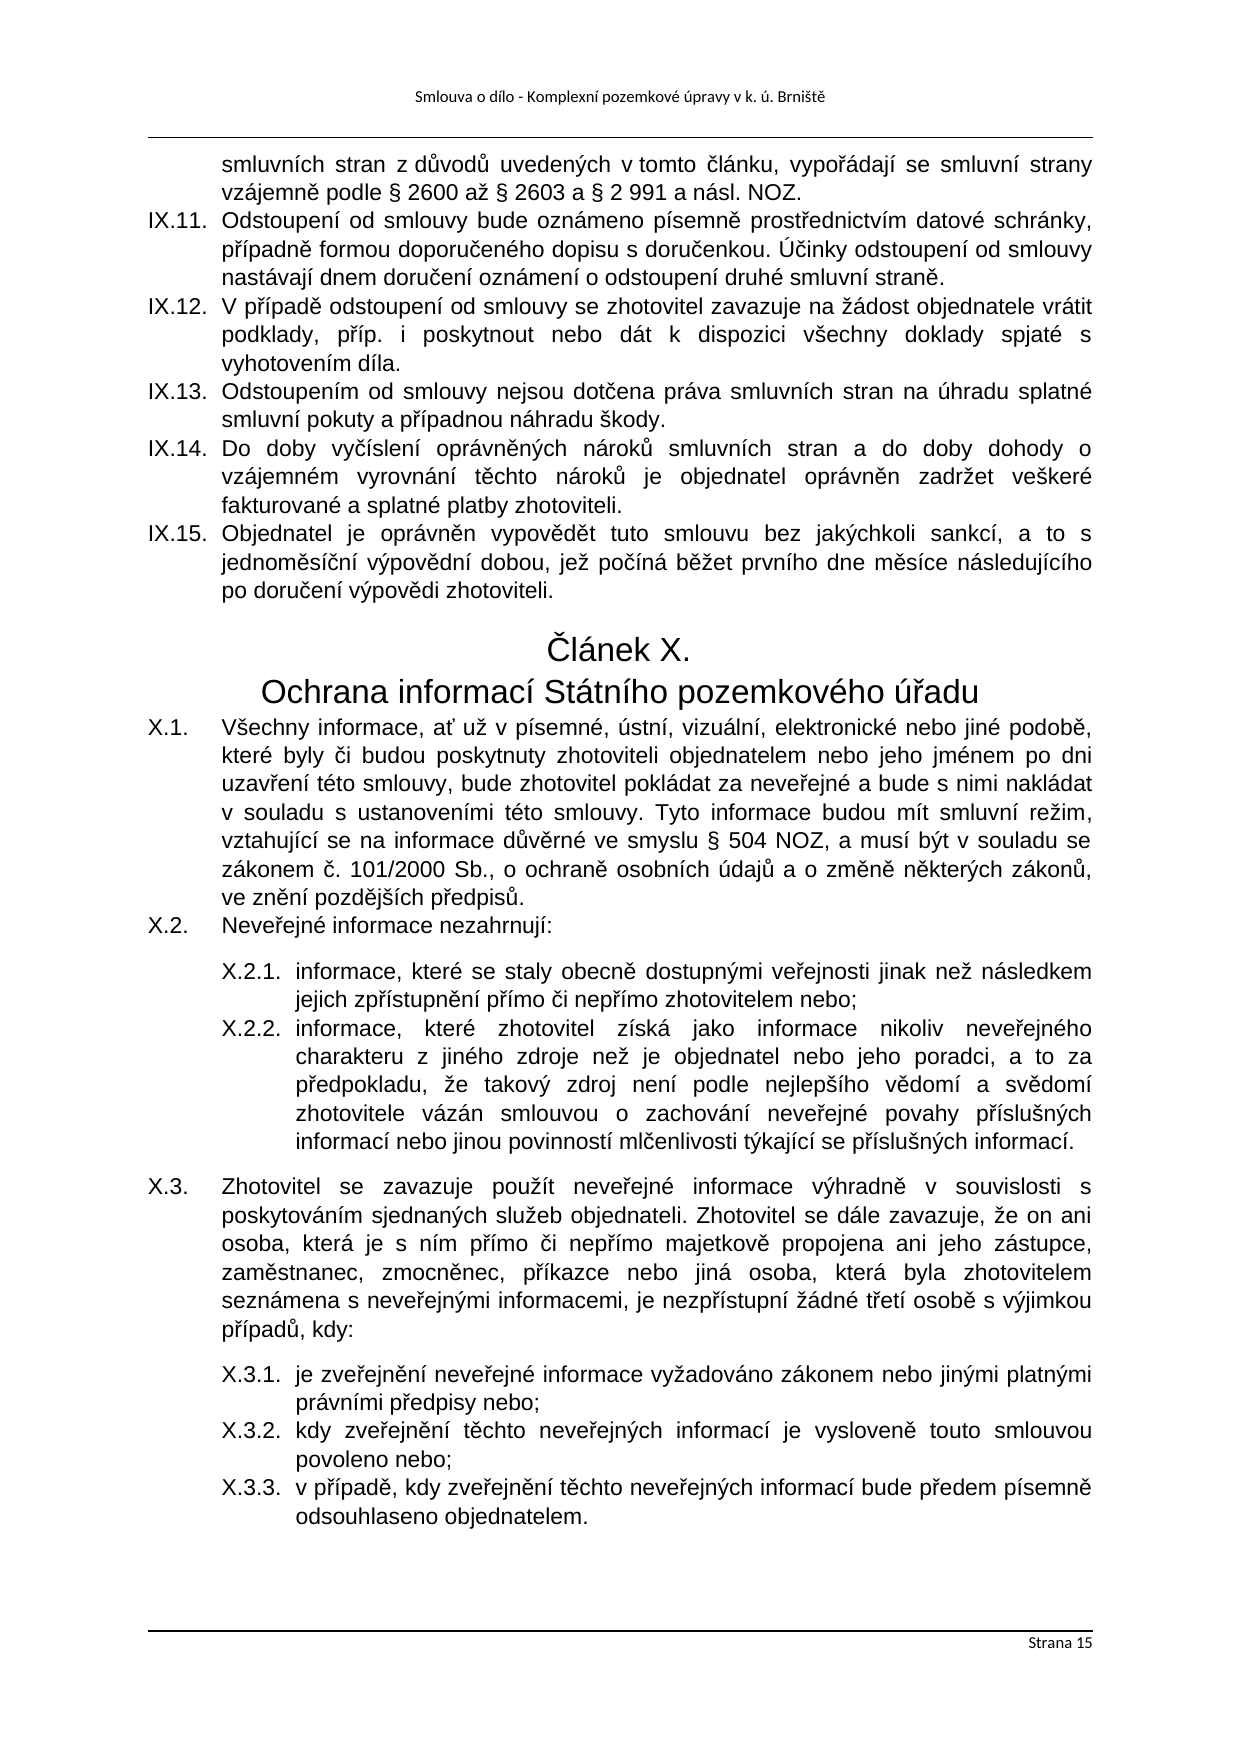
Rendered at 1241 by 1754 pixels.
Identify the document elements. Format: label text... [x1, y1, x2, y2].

text kdy zveřejnění těchto neveřejných informací je vysloveně touto smlouvou povoleno nebo; [221, 1417, 1093, 1472]
list Odstoupení od smlouvy bude oznámeno písemně prostřednictvím datové schránky, případně formou doporučeného dopisu s doručenkou. Účinky odstoupení od smlouvy nastávají dnem doručení oznámení o odstoupení druhé smluvní straně. [148, 207, 1093, 291]
list Odstoupením od smlouvy nejsou dotčena práva smluvních stran na úhradu splatné smluvní pokuty a případnou náhradu škody. [148, 378, 1093, 433]
text je zveřejnění neveřejné informace vyžadováno zákonem nebo jinými platnými právními předpisy nebo; [221, 1361, 1093, 1415]
text informace, které se staly obecně dostupnými veřejnosti jinak než následkem jejich zpřístupnění přímo či nepřímo zhotovitelem nebo; [221, 958, 1093, 1012]
list Do doby vyčíslení oprávněných nároků smluvních stran a do doby dohody o vzájemném vyrovnání těchto nároků je objednatel oprávněn zadržet veškeré fakturované a splatné platby zhotoviteli. [148, 435, 1093, 518]
list Zhotovitel se zavazuje použít neveřejné informace výhradně v souvislosti s poskytováním sjednaných služeb objednateli. Zhotovitel se dále zavazuje, že on ani osoba, která je s ním přímo či nepřímo majetkově propojena ani jeho zástupce, zaměstnanec, zmocněnec, příkazce nebo jiná osoba, která byla zhotovitelem seznámena s neveřejnými informacemi, je nezpřístupní žádné třetí osobě s výjimkou případů, kdy: [148, 1173, 1093, 1342]
list V případě odstoupení od smlouvy se zhotovitel zavazuje na žádost objednatele vrátit podklady, příp. i poskytnout nebo dát k dispozici všechny doklady spjaté s vyhotovením díla. [148, 293, 1093, 376]
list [148, 151, 1093, 205]
list Všechny informace, ať už v písemné, ústní, vizuální, elektronické nebo jiné podobě, které byly či budou poskytnuty zhotoviteli objednatelem nebo jeho jménem po dni uzavření této smlouvy, bude zhotovitel pokládat za neveřejné a bude s nimi nakládat v souladu s ustanoveními této smlouvy. Tyto informace budou mít smluvní režim, vztahující se na informace důvěrné ve smyslu § 504 NOZ, a musí být v souladu se zákonem č. 101/2000 Sb., o ochraně osobních údajů a o změně některých zákonů, ve znění pozdějších předpisů. [148, 713, 1093, 910]
subtitle Ochrana informací Státního pozemkového úřadu [148, 631, 1093, 710]
text v případě, kdy zveřejnění těchto neveřejných informací bude předem písemně odsouhlaseno objednatelem. [221, 1474, 1093, 1529]
text informace, které zhotovitel získá jako informace nikoliv neveřejného charakteru z jiného zdroje než je objednatel nebo jeho poradci, a to za předpokladu, že takový zdroj není podle nejlepšího vědomí a svědomí zhotovitele vázán smlouvou o zachování neveřejné povahy příslušných informací nebo jinou povinností mlčenlivosti týkající se příslušných informací. [221, 1014, 1093, 1154]
list Objednatel je oprávněn vypovědět tuto smlouvu bez jakýchkoli sankcí, a to s jednoměsíční výpovědní dobou, jež počíná běžet prvního dne měsíce následujícího po doručení výpovědi zhotoviteli. [148, 520, 1093, 603]
list Neveřejné informace nezahrnují: [148, 912, 1093, 939]
